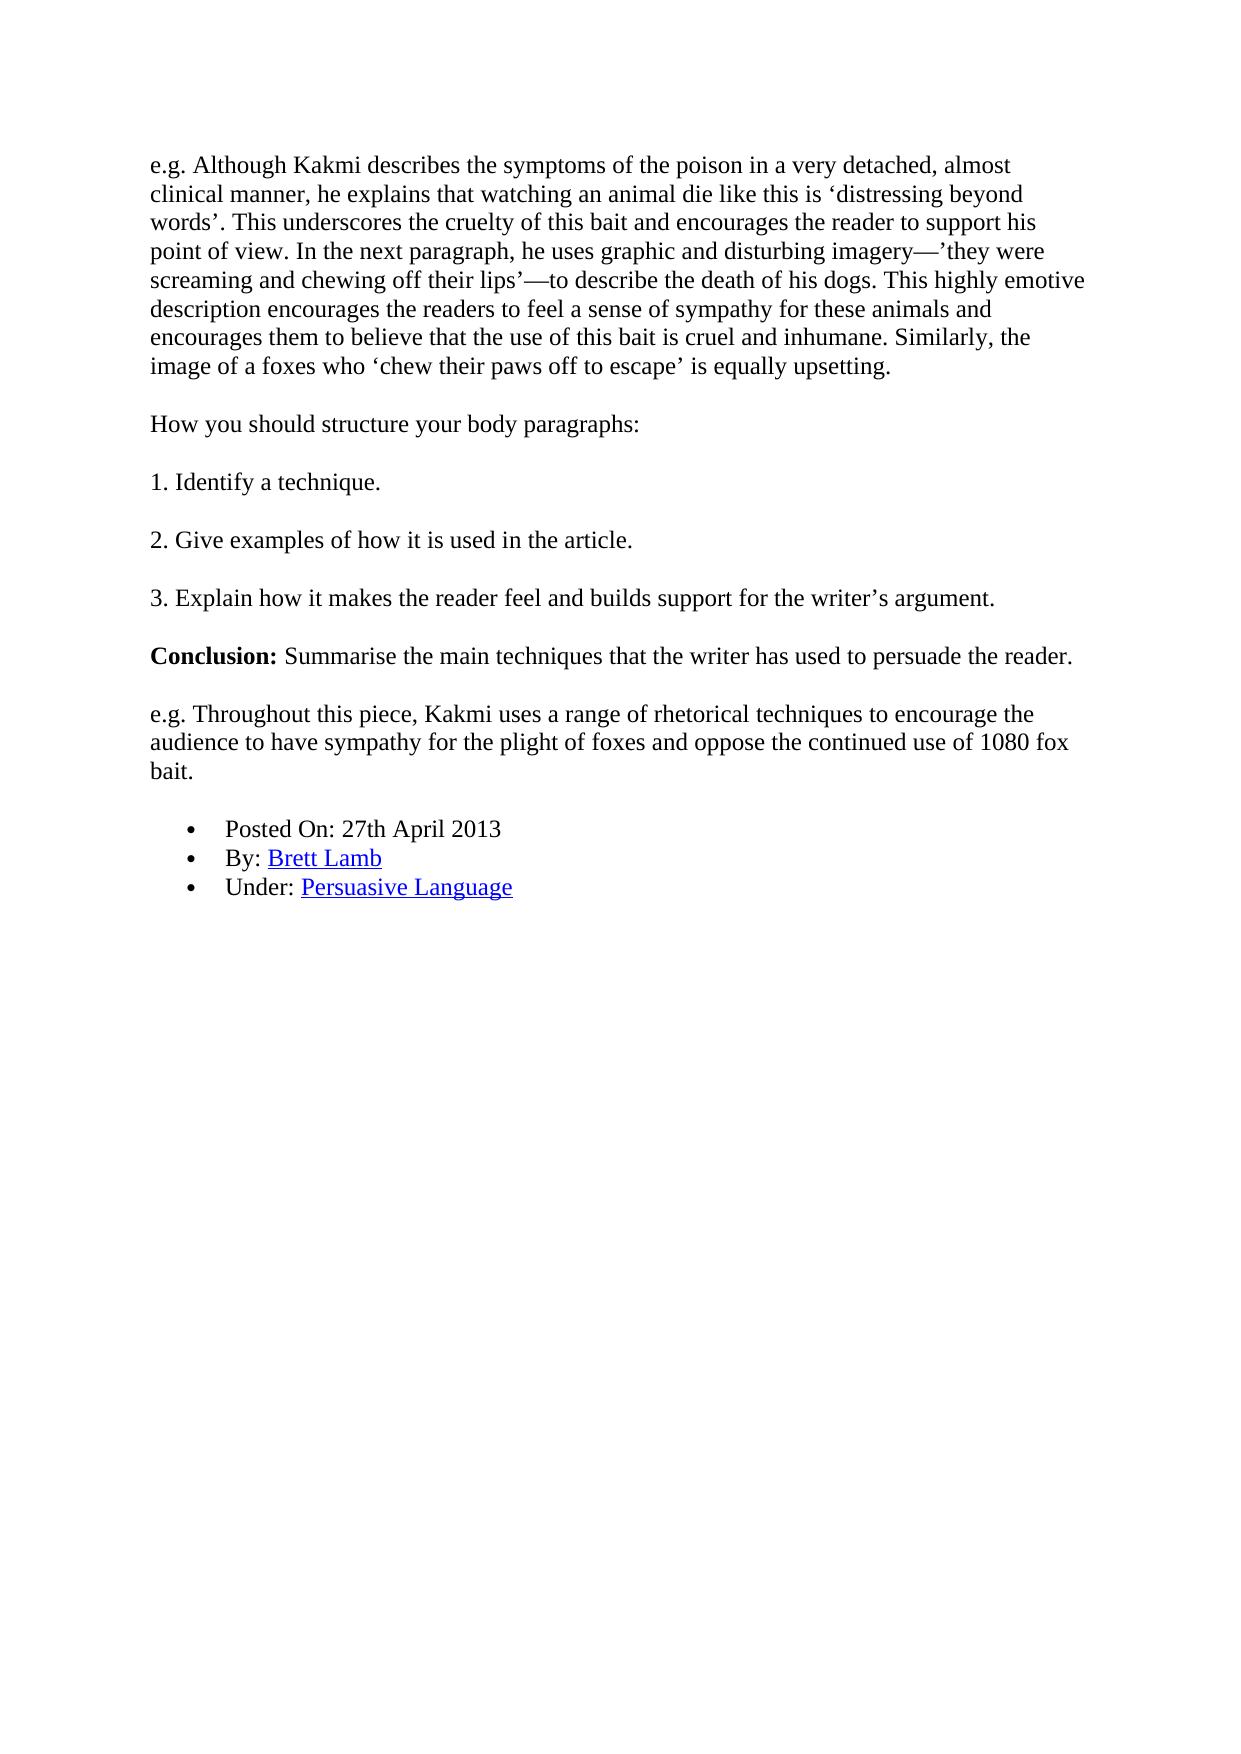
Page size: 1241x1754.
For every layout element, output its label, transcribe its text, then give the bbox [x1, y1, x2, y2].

text e.g. Throughout this piece, Kakmi uses a range of rhetorical techniques to encourage the audience to have sympathy for the plight of foxes and oppose the continued use of 1080 fox bait. [150, 699, 1090, 785]
text 1. Identify a technique. [150, 467, 1090, 496]
text How you should structure your body paragraphs: [150, 409, 1090, 438]
text Conclusion: Summarise the main techniques that the writer has used to persuade the reader. [150, 641, 1090, 669]
list Posted On: 27th April 2013 [187, 814, 1090, 843]
text e.g. Although Kakmi describes the symptoms of the poison in a very detached, almost clinical manner, he explains that watching an animal die like this is ‘distressing beyond words’. This underscores the cruelty of this bait and encourages the reader to support his point of view. In the next paragraph, he uses graphic and disturbing imagery—’they were screaming and chewing off their lips’—to describe the death of his dogs. This highly emotive description encourages the readers to feel a sense of sympathy for these animals and encourages them to believe that the use of this bait is cruel and inhumane. Similarly, the image of a foxes who ‘chew their paws off to escape’ is equally upsetting. [150, 150, 1090, 380]
list Under: Persuasive Language [187, 872, 1090, 900]
text 2. Give examples of how it is used in the article. [150, 525, 1090, 554]
text 3. Explain how it makes the reader feel and builds support for the writer’s argument. [150, 583, 1090, 612]
list By: Brett Lamb [187, 843, 1090, 872]
